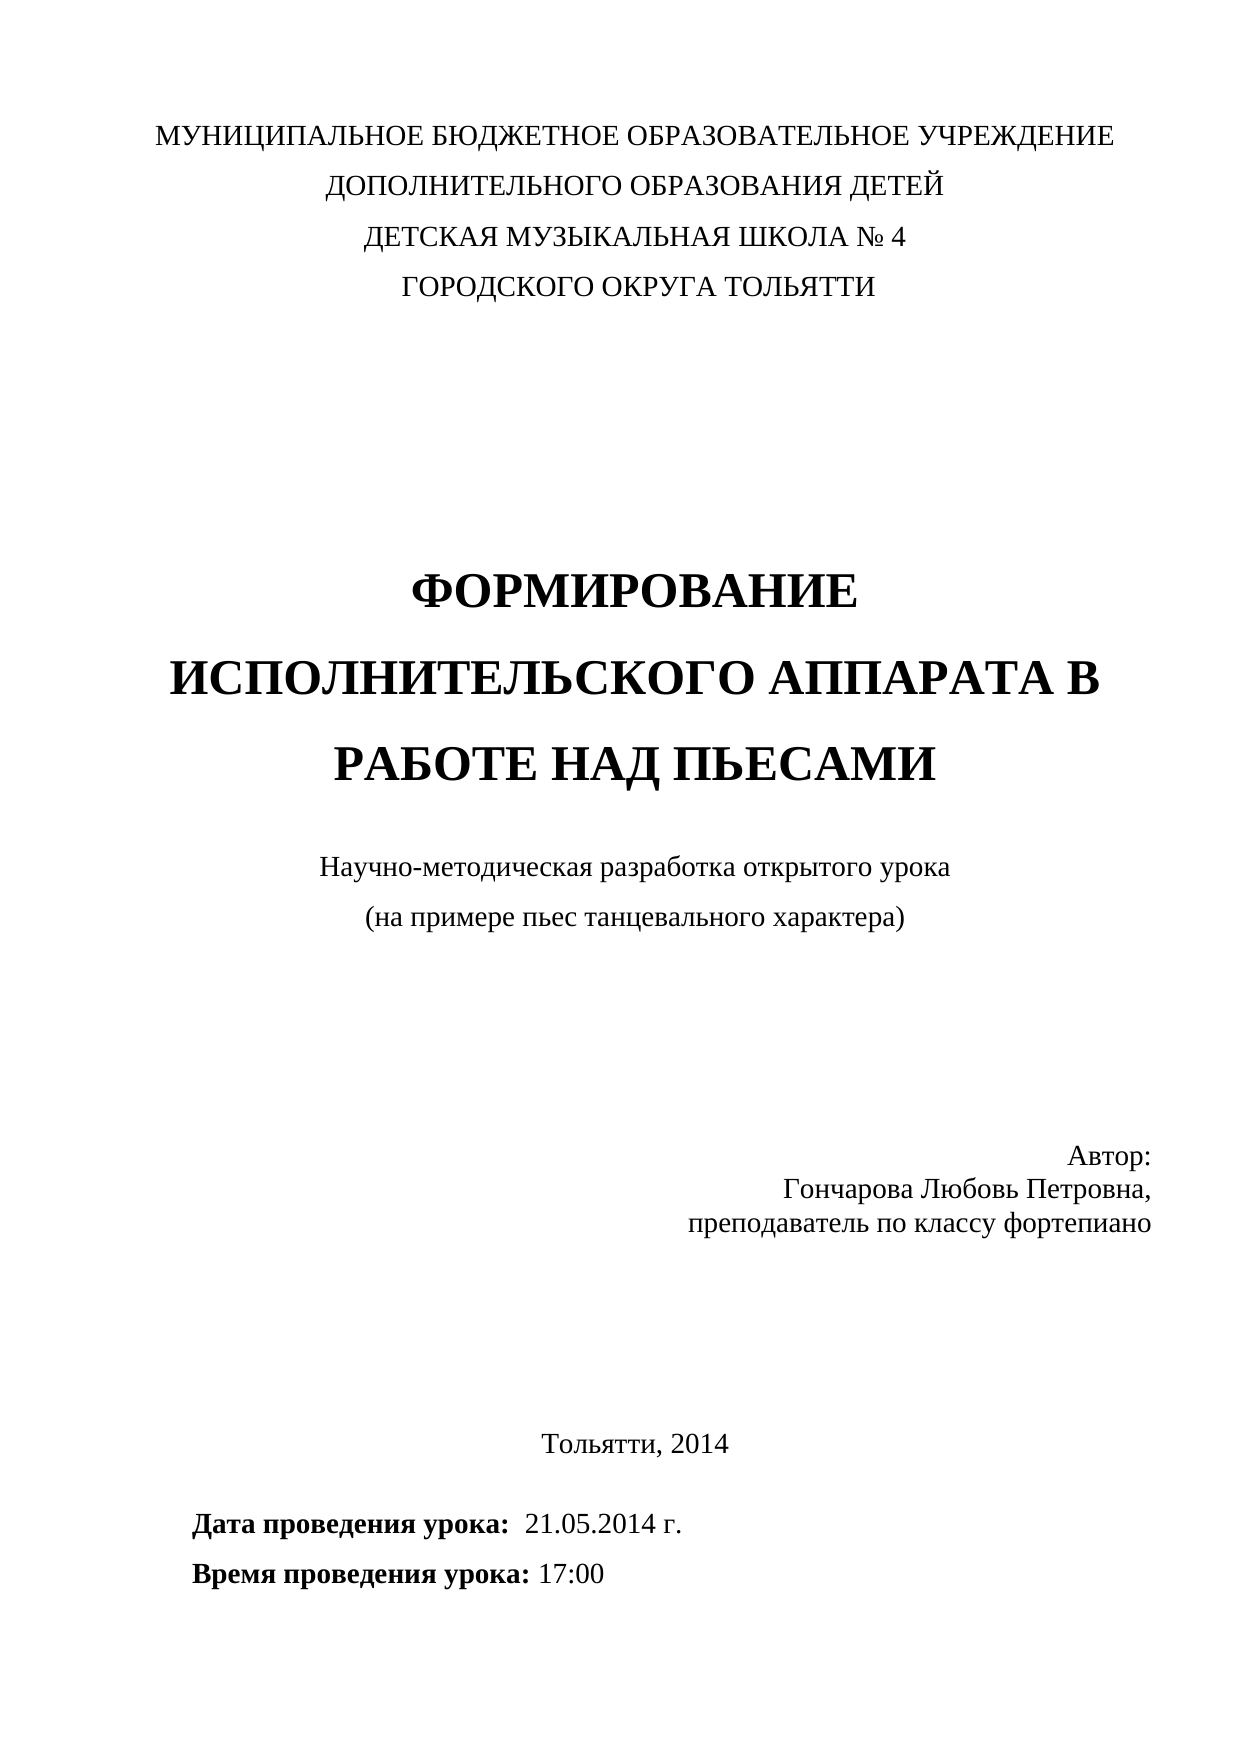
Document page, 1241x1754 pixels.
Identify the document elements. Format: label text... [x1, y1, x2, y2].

text (на примере пьес танцевального характера) [118, 899, 1152, 933]
text Дата проведения урока: 21.05.2014 г. [118, 1506, 1152, 1540]
text Время проведения урока: 17:00 [118, 1556, 1152, 1590]
text ФОРМИРОВАНИЕ ИСПОЛНИТЕЛЬСКОГО АППАРАТА В РАБОТЕ НАД ПЬЕСАМИ [118, 561, 1152, 791]
text МУНИЦИПАЛЬНОЕ БЮДЖЕТНОЕ ОБРАЗОВАТЕЛЬНОЕ УЧРЕЖДЕНИЕ ДОПОЛНИТЕЛЬНОГО ОБРАЗОВАНИЯ ДЕТЕЙ [118, 118, 1152, 202]
text ДЕТСКАЯ МУЗЫКАЛЬНАЯ ШКОЛА № 4 [118, 219, 1152, 252]
text Тольятти, 2014 [118, 1427, 1152, 1460]
text ГОРОДСКОГО ОКРУГА ТОЛЬЯТТИ [118, 269, 1152, 303]
text Гончарова Любовь Петровна, [118, 1171, 1152, 1205]
text Автор: [118, 1138, 1152, 1171]
text Научно-методическая разработка открытого урока [118, 849, 1152, 883]
text преподаватель по классу фортепиано [118, 1205, 1152, 1238]
